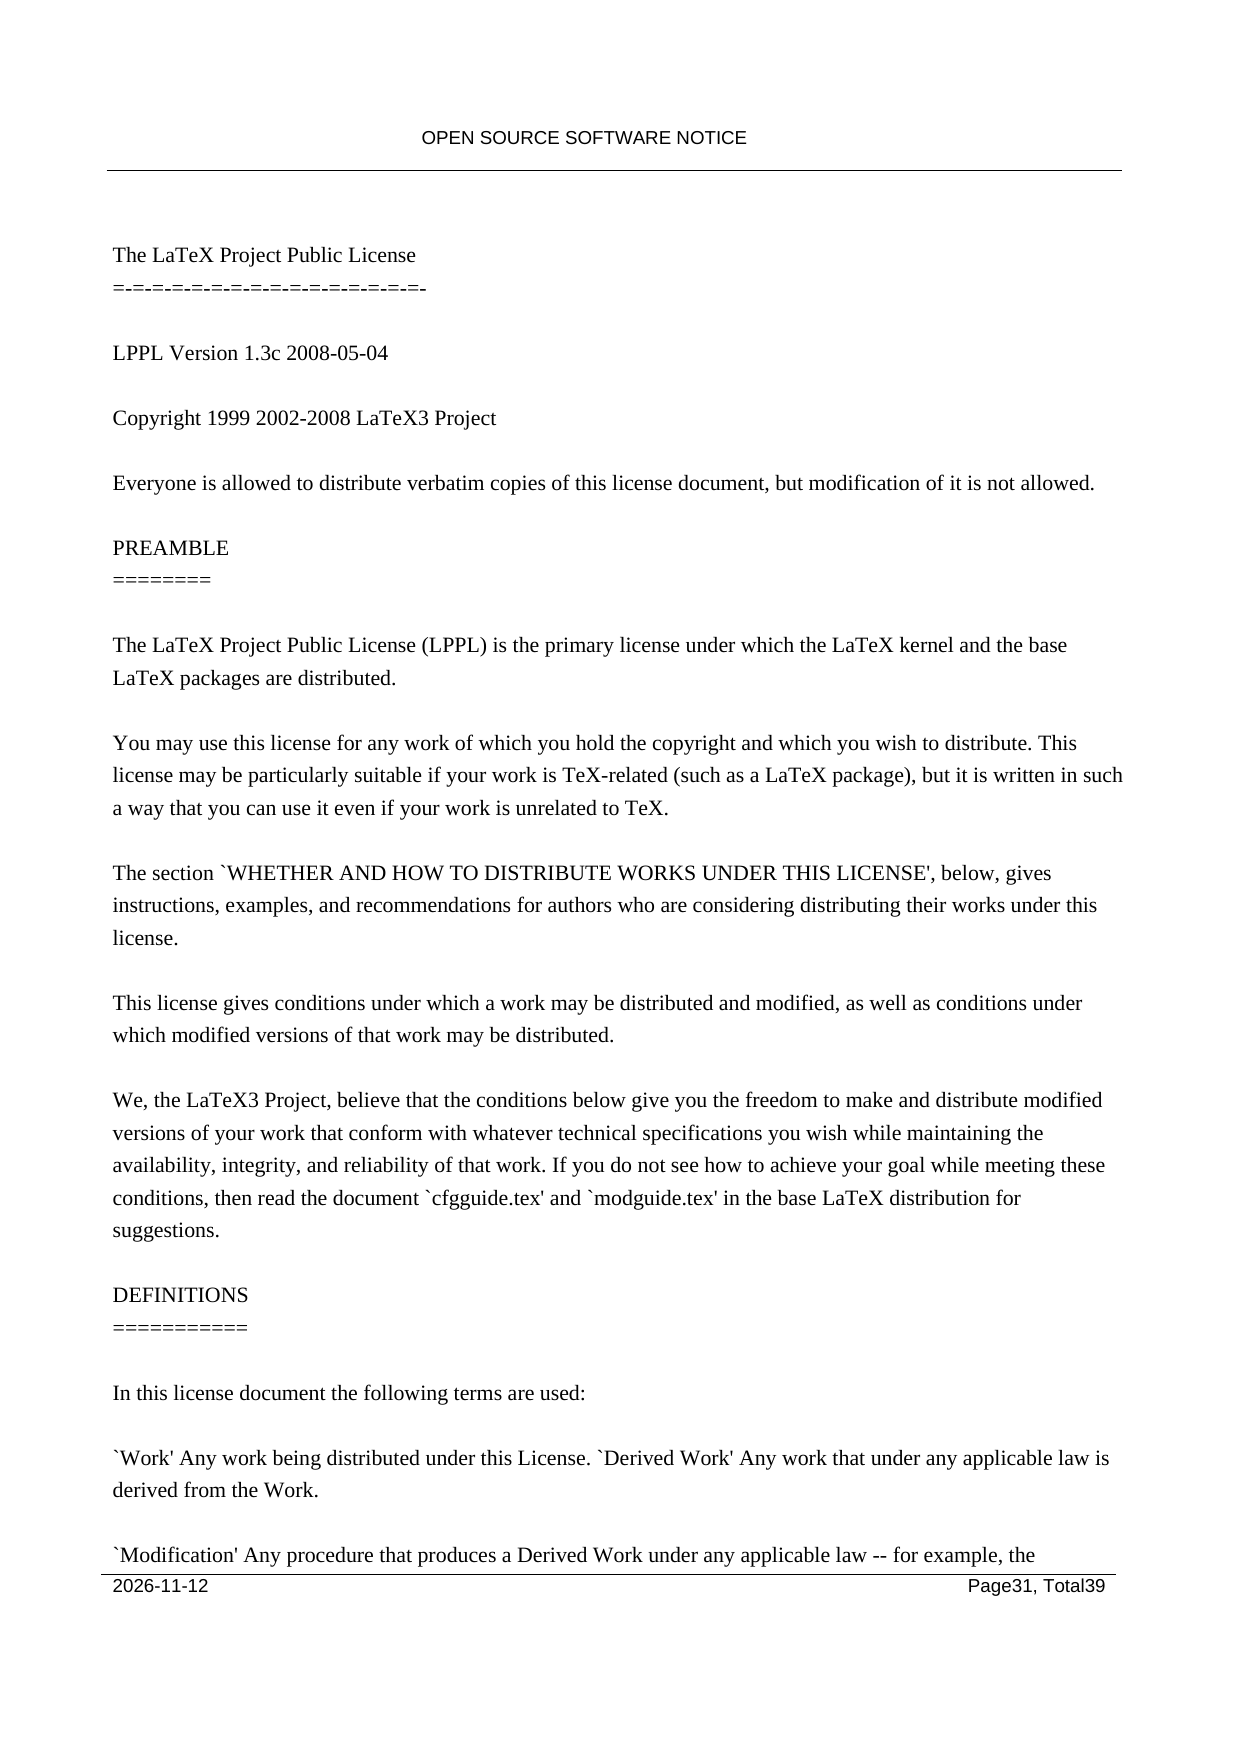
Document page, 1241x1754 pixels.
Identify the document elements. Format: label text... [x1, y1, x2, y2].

text This license gives conditions under which a work may be distributed and modified, as well as conditions under which modified versions of that work may be distributed. [112, 986, 1128, 1051]
text LPPL Version 1.3c 2008-05-04 [112, 336, 1128, 369]
text =-=-=-=-=-=-=-=-=-=-=-=-=-=-=-=- [112, 271, 1128, 304]
text We, the LaTeX3 Project, believe that the conditions below give you the freedom to make and distribute modified versions of your work that conform with whatever technical specifications you wish while maintaining the availability, integrity, and reliability of that work. If you do not see how to achieve your goal while meeting these conditions, then read the document `cfgguide.tex' and `modguide.tex' in the base LaTeX distribution for suggestions. [112, 1084, 1128, 1246]
text DEFINITIONS [112, 1279, 1128, 1311]
text You may use this license for any work of which you hold the copyright and which you wish to distribute. This license may be particularly suitable if your work is TeX-related (such as a LaTeX package), but it is written in such a way that you can use it even if your work is unrelated to TeX. [112, 726, 1128, 824]
text =========== [112, 1311, 1128, 1344]
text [112, 206, 1128, 271]
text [112, 1539, 1128, 1571]
text PREAMBLE [112, 531, 1128, 564]
text Copyright 1999 2002-2008 LaTeX3 Project [112, 401, 1128, 434]
text In this license document the following terms are used: [112, 1376, 1128, 1409]
text ======== [112, 564, 1128, 596]
text `Work' Any work being distributed under this License. `Derived Work' Any work that under any applicable law is derived from the Work. [112, 1441, 1128, 1506]
text Everyone is allowed to distribute verbatim copies of this license document, but modification of it is not allowed. [112, 466, 1128, 499]
text The LaTeX Project Public License (LPPL) is the primary license under which the LaTeX kernel and the base LaTeX packages are distributed. [112, 629, 1128, 694]
text The section `WHETHER AND HOW TO DISTRIBUTE WORKS UNDER THIS LICENSE', below, gives instructions, examples, and recommendations for authors who are considering distributing their works under this license. [112, 856, 1128, 954]
